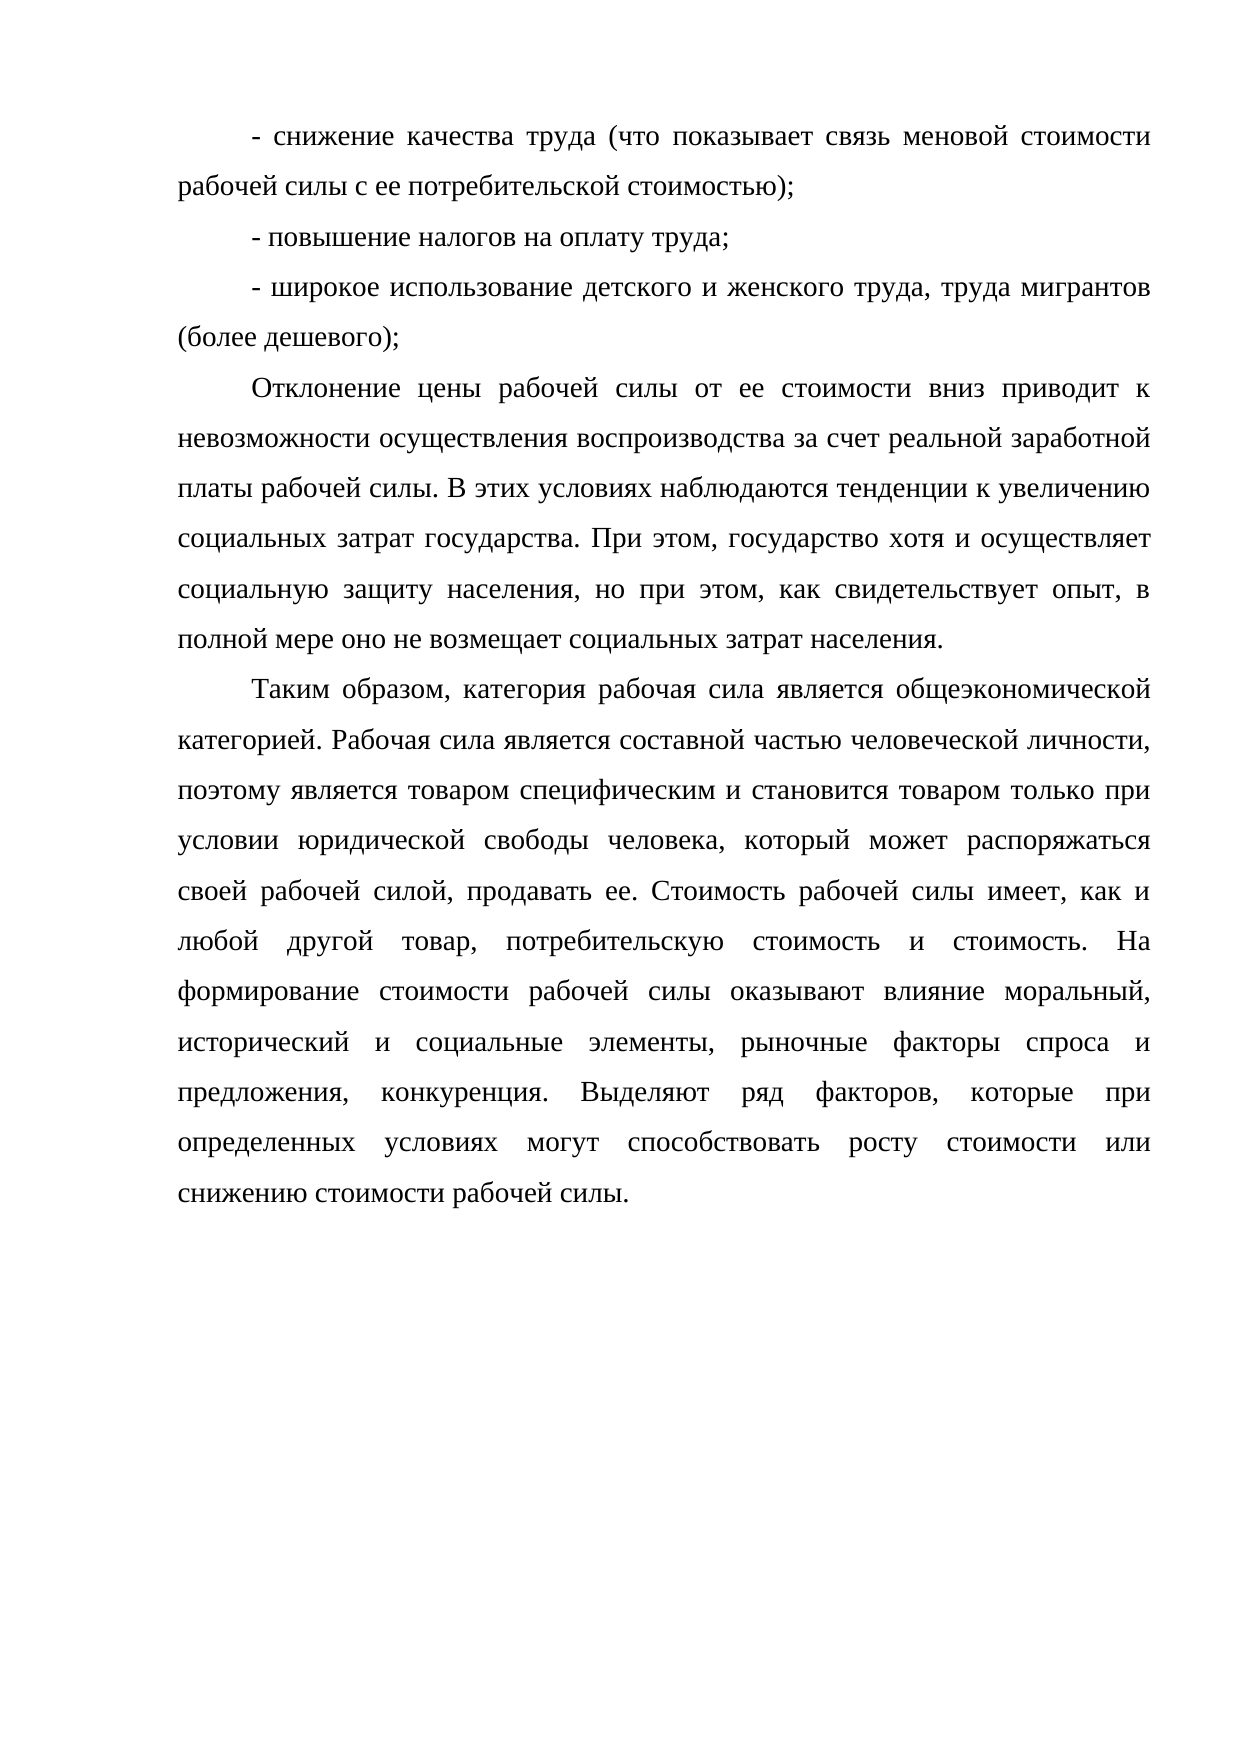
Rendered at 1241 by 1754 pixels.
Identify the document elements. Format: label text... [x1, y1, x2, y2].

text Отклонение цены рабочей силы от ее стоимости вниз приводит к невозможности осуществления воспроизводства за счет реальной заработной платы рабочей силы. В этих условиях наблюдаются тенденции к увеличению социальных затрат государства. При этом, государство хотя и осуществляет социальную защиту населения, но при этом, как свидетельствует опыт, в полной мере оно не возмещает социальных затрат населения. [177, 370, 1152, 655]
text - снижение качества труда (что показывает связь меновой стоимости рабочей силы с ее потребительской стоимостью); [177, 118, 1152, 202]
text Таким образом, категория рабочая сила является общеэкономической категорией. Рабочая сила является составной частью человеческой личности, поэтому является товаром специфическим и становится товаром только при условии юридической свободы человека, который может распоряжаться своей рабочей силой, продавать ее. Стоимость рабочей силы имеет, как и любой другой товар, потребительскую стоимость и стоимость. На формирование стоимости рабочей силы оказывают влияние моральный, исторический и социальные элементы, рыночные факторы спроса и предложения, конкуренция. Выделяют ряд факторов, которые при определенных условиях могут способствовать росту стоимости или снижению стоимости рабочей силы. [177, 672, 1152, 1208]
text - повышение налогов на оплату труда; [177, 219, 1152, 252]
text - широкое использование детского и женского труда, труда мигрантов (более дешевого); [177, 269, 1152, 353]
